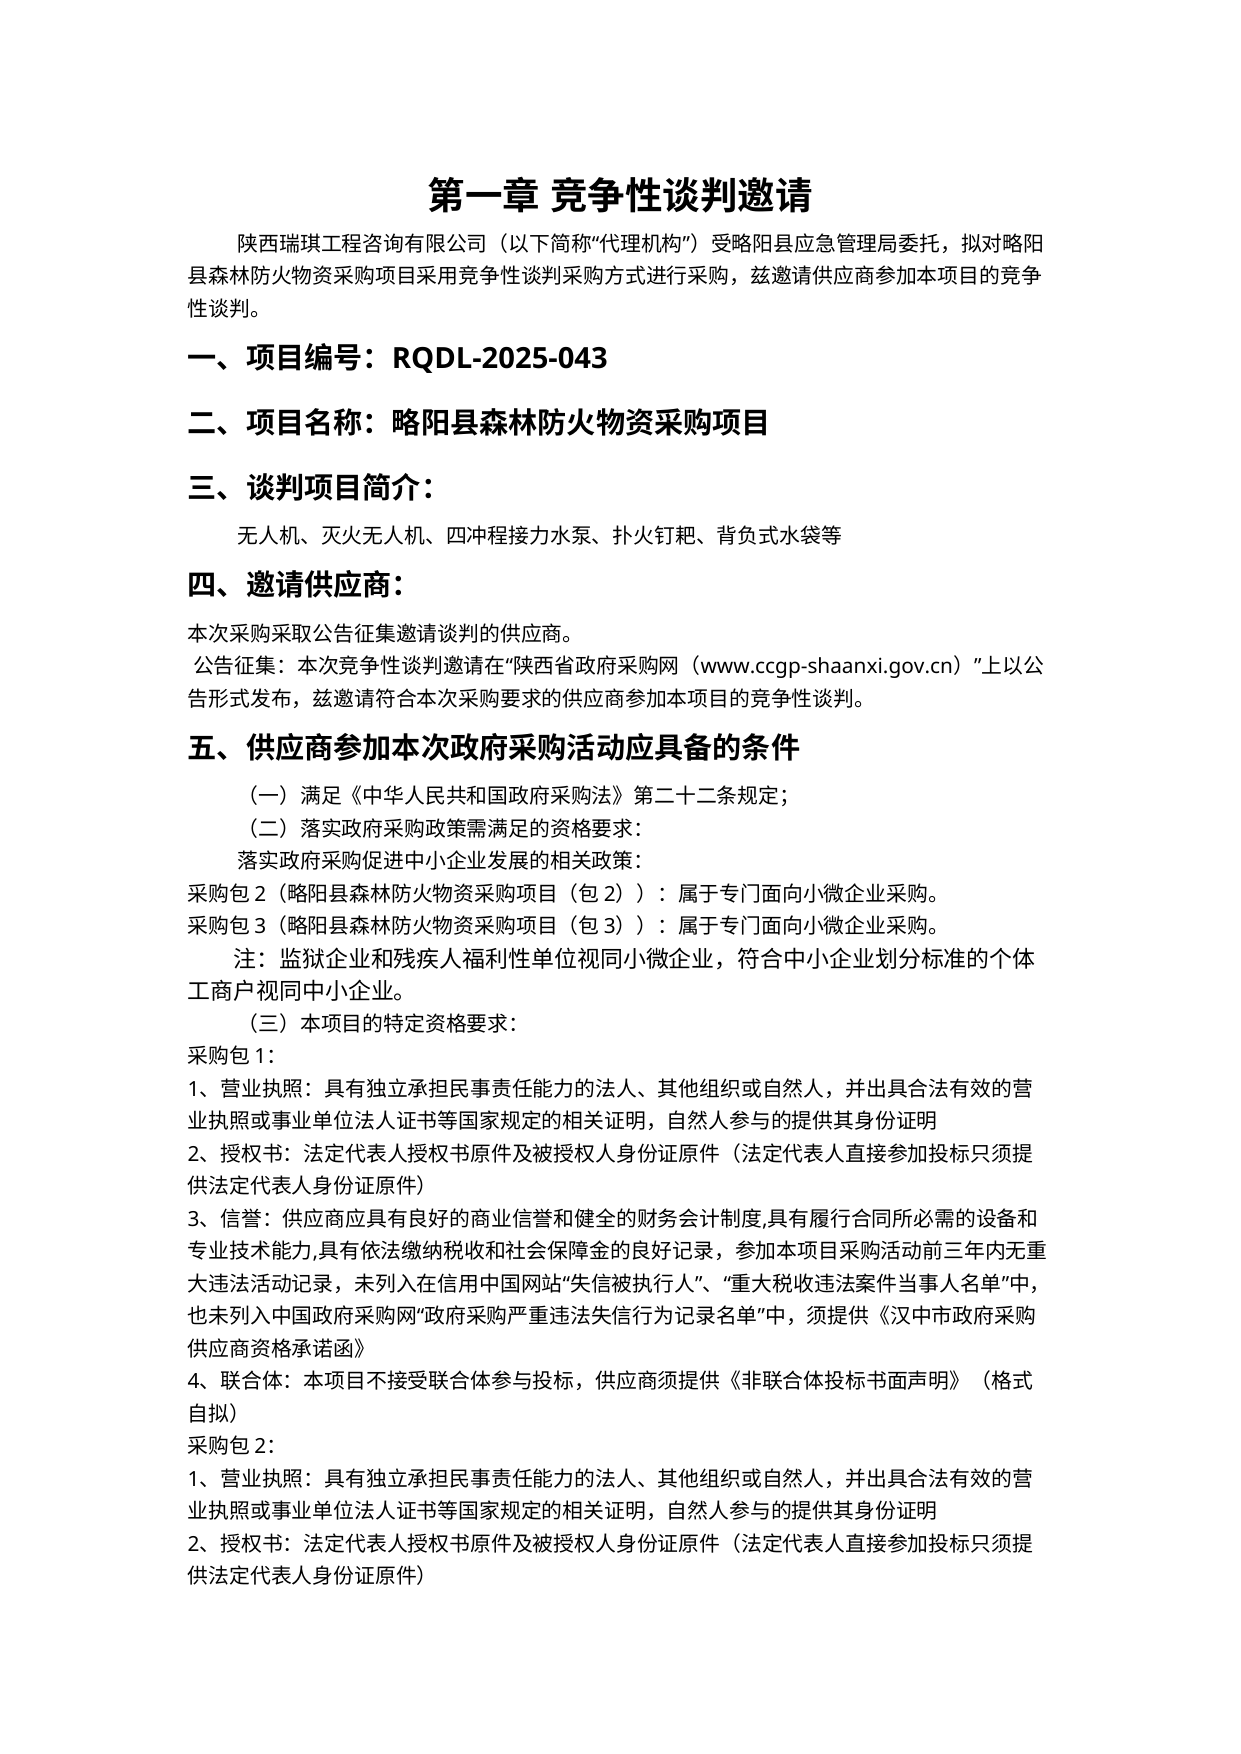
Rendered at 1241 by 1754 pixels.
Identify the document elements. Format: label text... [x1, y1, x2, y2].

text 采购包1： [187, 1039, 1053, 1072]
text 采购包3（略阳县森林防火物资采购项目（包3））：属于专门面向小微企业采购。 [187, 909, 1053, 942]
text 二、项目名称：略阳县森林防火物资采购项目 [187, 389, 1053, 454]
text （二）落实政府采购政策需满足的资格要求： [187, 812, 1053, 844]
text 第一章 竞争性谈判邀请 [187, 162, 1053, 227]
text 一、项目编号：RQDL-2025-043 [187, 324, 1053, 389]
text 公告征集：本次竞争性谈判邀请在“陕西省政府采购网（www.ccgp-shaanxi.gov.cn）”上以公告形式发布，兹邀请符合本次采购要求的供应商参加本项目的竞争性谈判。 [187, 649, 1053, 714]
text 注：监狱企业和残疾人福利性单位视同小微企业，符合中小企业划分标准的个体工商户视同中小企业。 [187, 942, 1053, 1007]
text （一）满足《中华人民共和国政府采购法》第二十二条规定； [187, 779, 1053, 812]
text （三）本项目的特定资格要求： [187, 1007, 1053, 1039]
text 1、营业执照：具有独立承担民事责任能力的法人、其他组织或自然人，并出具合法有效的营业执照或事业单位法人证书等国家规定的相关证明，自然人参与的提供其身份证明 [187, 1072, 1053, 1137]
text 2、授权书：法定代表人授权书原件及被授权人身份证原件（法定代表人直接参加投标只须提供法定代表人身份证原件） [187, 1137, 1053, 1202]
text 本次采购采取公告征集邀请谈判的供应商。 [187, 617, 1053, 649]
text 采购包2： [187, 1429, 1053, 1462]
text 三、谈判项目简介： [187, 454, 1053, 519]
text 2、授权书：法定代表人授权书原件及被授权人身份证原件（法定代表人直接参加投标只须提供法定代表人身份证原件） [187, 1527, 1053, 1592]
text 无人机、灭火无人机、四冲程接力水泵、扑火钉耙、背负式水袋等 [187, 519, 1053, 552]
text 1、营业执照：具有独立承担民事责任能力的法人、其他组织或自然人，并出具合法有效的营业执照或事业单位法人证书等国家规定的相关证明，自然人参与的提供其身份证明 [187, 1462, 1053, 1527]
text 五、供应商参加本次政府采购活动应具备的条件 [187, 714, 1053, 779]
text 采购包2（略阳县森林防火物资采购项目（包2））：属于专门面向小微企业采购。 [187, 877, 1053, 909]
text 4、联合体：本项目不接受联合体参与投标，供应商须提供《非联合体投标书面声明》（格式自拟） [187, 1364, 1053, 1429]
text 落实政府采购促进中小企业发展的相关政策： [187, 844, 1053, 877]
text 四、邀请供应商： [187, 552, 1053, 617]
text 陕西瑞琪工程咨询有限公司（以下简称“代理机构”）受略阳县应急管理局委托，拟对略阳县森林防火物资采购项目采用竞争性谈判采购方式进行采购，兹邀请供应商参加本项目的竞争性谈判。 [187, 227, 1053, 324]
